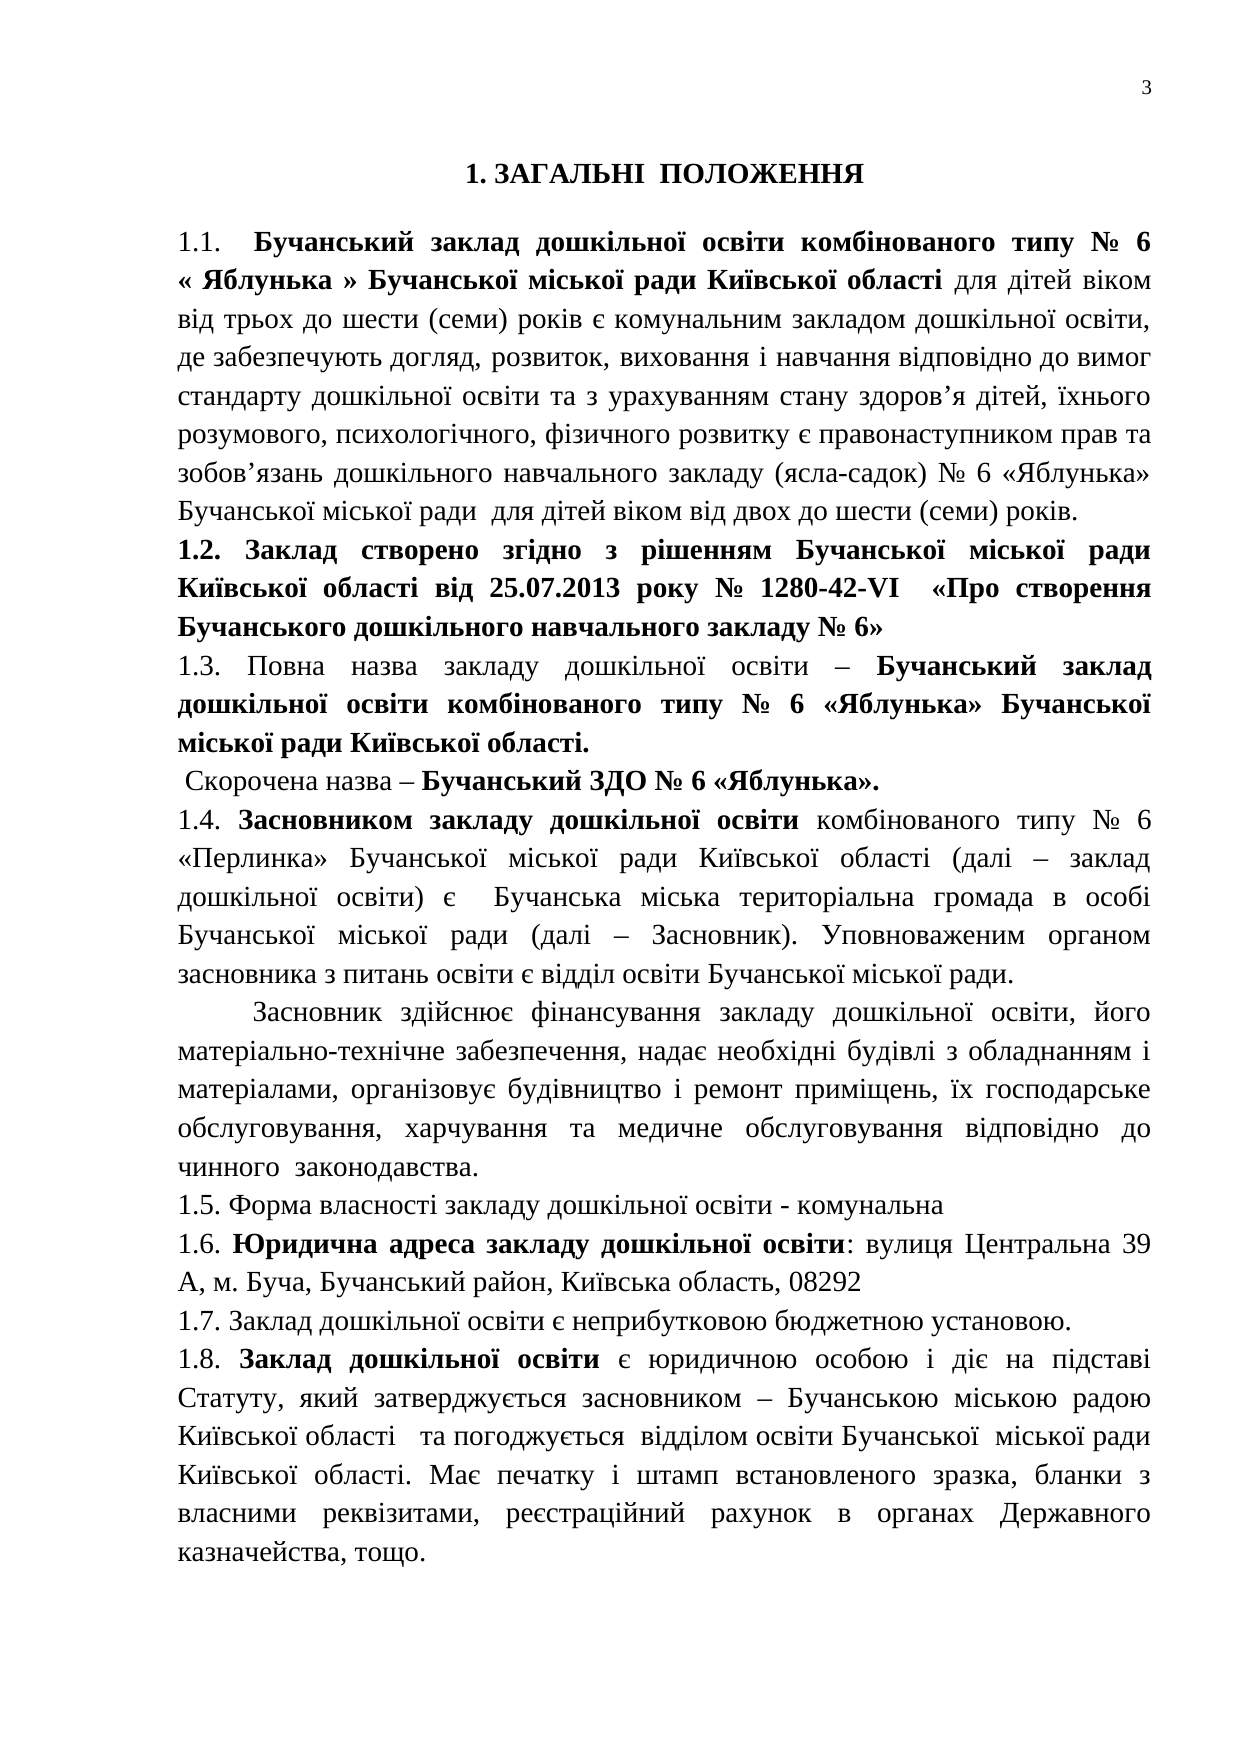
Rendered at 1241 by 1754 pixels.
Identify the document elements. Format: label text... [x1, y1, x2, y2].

text 1.1. Бучанський заклад дошкільної освіти комбінованого типу № 6 « Яблунька » Бучанської міської ради Київської області для дітей віком від трьох до шести (семи) років є комунальним закладом дошкільної освіти, де забезпечують догляд, розвиток, виховання i навчання відповідно до вимог стандарту дошкільної освіти та з урахуванням стану здоров’я дітей, їхнього розумового, психологічного, фізичного розвитку є правонаступником прав та зобов’язань дошкільного навчального закладу (ясла-садок) № 6 «Яблунька» Бучанської міської ради для дітей віком від двох до шести (семи) років. [177, 224, 1152, 301]
text 1.7. Заклад дошкільної освіти є неприбутковою бюджетною установою. [177, 1303, 1152, 1336]
text 1.1. Бучанський заклад дошкільної освіти комбінованого типу № 6 « Яблунька » Бучанської міської ради Київської області для дітей віком від трьох до шести (семи) років є комунальним закладом дошкільної освіти, де забезпечують догляд, розвиток, виховання i навчання відповідно до вимог стандарту дошкільної освіти та з урахуванням стану здоров’я дітей, їхнього розумового, психологічного, фізичного розвитку є правонаступником прав та зобов’язань дошкільного навчального закладу (ясла-садок) № 6 «Яблунька» Бучанської міської ради для дітей віком від двох до шести (семи) років. [177, 334, 1152, 378]
text 1.1. Бучанський заклад дошкільної освіти комбінованого типу № 6 « Яблунька » Бучанської міської ради Київської області для дітей віком від трьох до шести (семи) років є комунальним закладом дошкільної освіти, де забезпечують догляд, розвиток, виховання i навчання відповідно до вимог стандарту дошкільної освіти та з урахуванням стану здоров’я дітей, їхнього розумового, психологічного, фізичного розвитку є правонаступником прав та зобов’язань дошкільного навчального закладу (ясла-садок) № 6 «Яблунька» Бучанської міської ради для дітей віком від двох до шести (семи) років. [177, 411, 1152, 527]
text Засновник здійснює фінансування закладу дошкільної освіти, його матеріально-технічне забезпечення, надає необхідні будівлі з обладнанням і матеріалами, організовує будівництво і ремонт приміщень, їх господарське обслуговування, харчування та медичне обслуговування відповідно до чинного законодавства. [177, 994, 1152, 1182]
text 1.6. Юридична адреса закладу дошкільної освіти: вулиця Центральна 39 А, м. Буча, Бучанський район, Київська область, 08292 [177, 1226, 1152, 1298]
text 1.8. Заклад дошкільної освіти є юридичною особою і діє на підставі Статуту, який затверджується засновником – Бучанською міською радою Київської області та погоджується відділом освіти Бучанської міської ради Київської області. Має печатку і штамп встановленого зразка, бланки з власними реквізитами, реєстраційний рахунок в органах Державного казначейства, тощо. [177, 1341, 1152, 1568]
text 1. ЗАГАЛЬНІ ПОЛОЖЕННЯ [177, 157, 1152, 190]
text Скорочена назва – Бучанський ЗДО № 6 «Яблунька». [177, 763, 1152, 797]
text 1.5. Форма власності закладу дошкільної освіти - комунальна [177, 1187, 1152, 1221]
text 1.3. Повна назва закладу дошкільної освіти – Бучанський заклад дошкільної освіти комбінованого типу № 6 «Яблунька» Бучанської міської ради Київської області. [177, 648, 1152, 758]
text 1.4. Засновником закладу дошкільної освіти комбінованого типу № 6 «Перлинка» Бучанської міської ради Київської області (далі – заклад дошкільної освіти) є Бучанська міська територіальна громада в особі Бучанської міської ради (далі – Засновник). Уповноваженим органом засновника з питань освіти є відділ освіти Бучанської міської ради. [177, 802, 1152, 989]
text 1.2. Заклад створено згідно з рішенням Бучанської міської ради Київської області від 25.07.2013 року № 1280-42-VI «Про створення Бучанського дошкільного навчального закладу № 6» [177, 532, 1152, 643]
